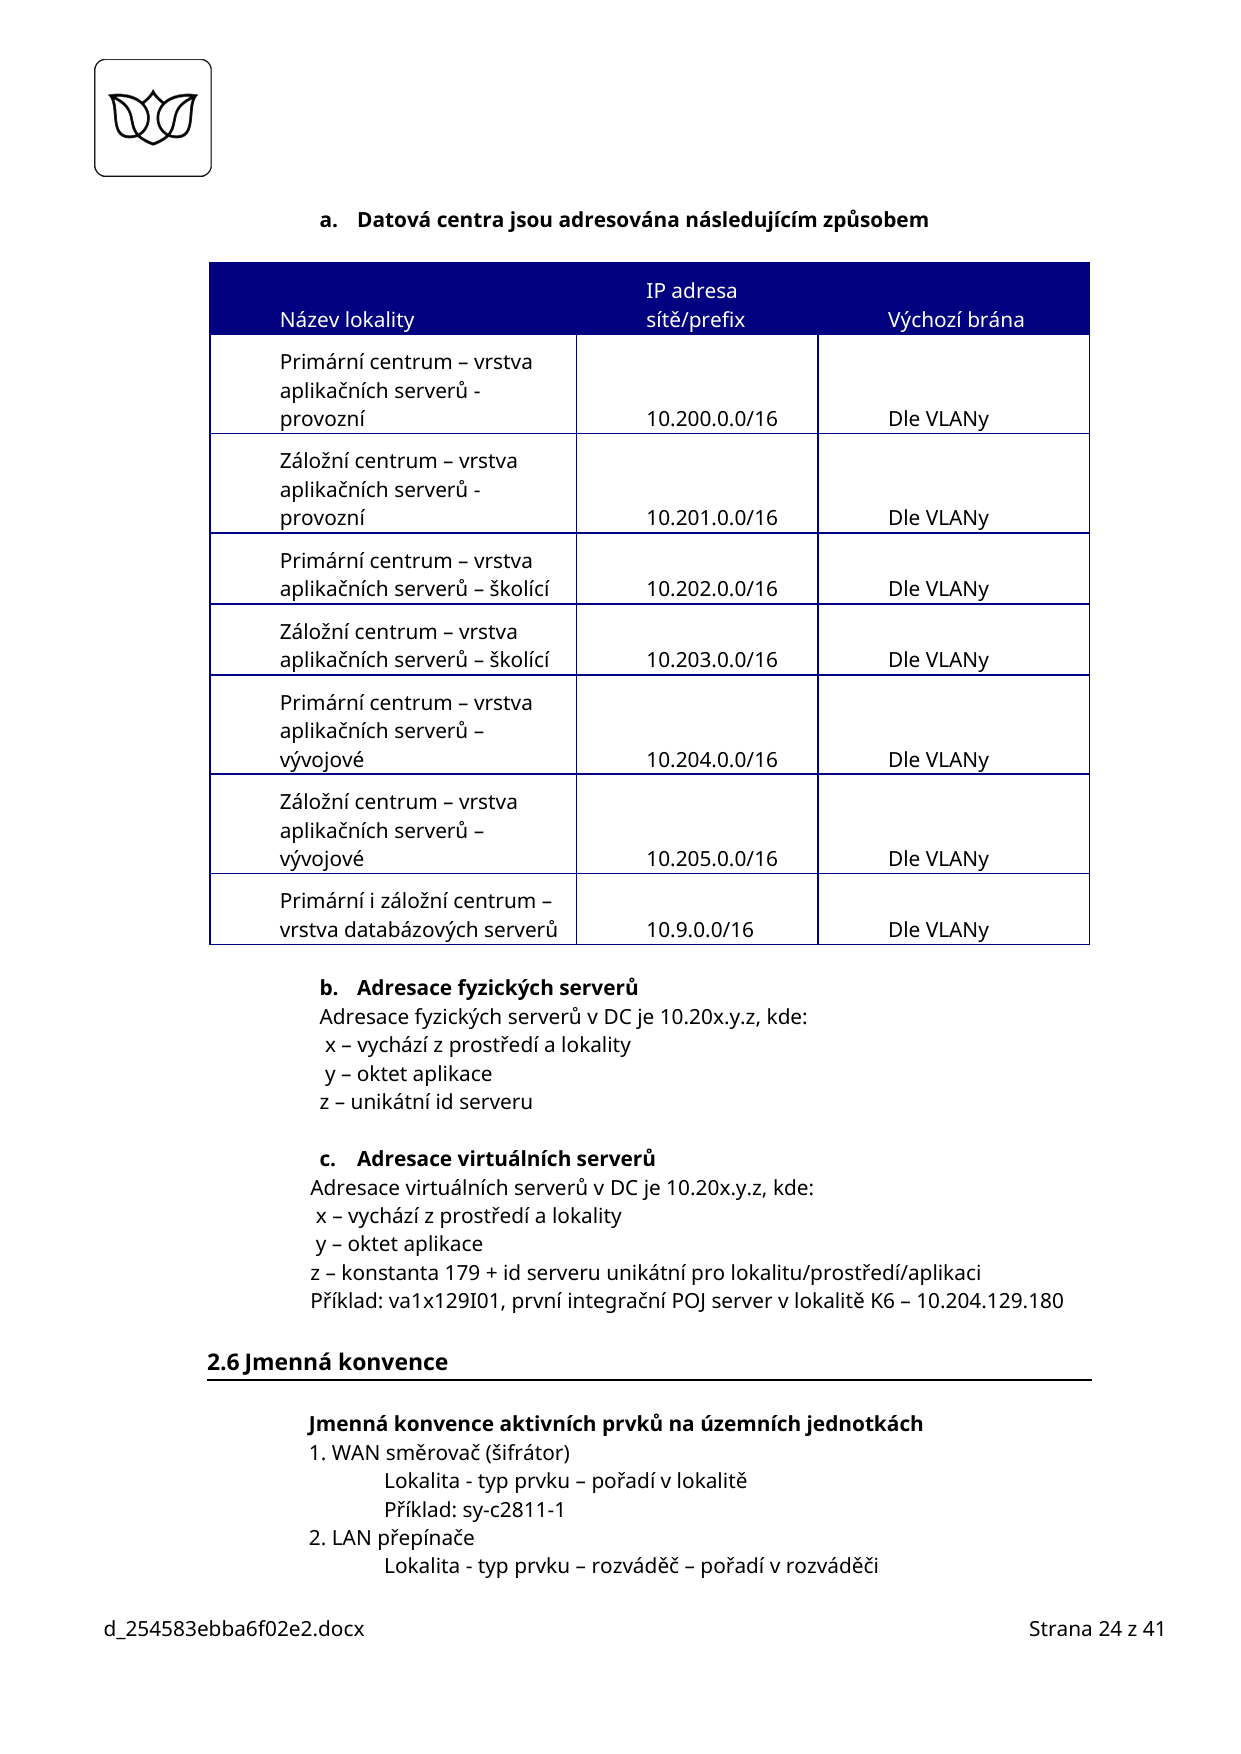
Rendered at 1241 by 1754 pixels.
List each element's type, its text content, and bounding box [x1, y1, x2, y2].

text y – oktet aplikace [319, 1059, 1092, 1087]
text Příklad: va1x129I01, první integrační POJ server v lokalitě K6 – 10.204.129.180 [310, 1286, 1092, 1315]
table_cell Primární i záložní centrum – vrstva databázových serverů [211, 874, 576, 943]
table_cell Dle VLANy [819, 434, 1089, 532]
table_cell Dle VLANy [819, 775, 1089, 873]
text Příklad: sy-c2811-1 [235, 1495, 1092, 1523]
table_cell Záložní centrum – vrstva aplikačních serverů - provozní [211, 434, 576, 532]
table_cell Záložní centrum – vrstva aplikačních serverů – školící [211, 605, 576, 674]
table_cell Primární centrum – vrstva aplikačních serverů – školící [211, 534, 576, 603]
text 2. LAN přepínače [235, 1523, 1092, 1552]
text z – unikátní id serveru [319, 1087, 1092, 1116]
table_cell 10.205.0.0/16 [577, 775, 817, 873]
table_cell 10.201.0.0/16 [577, 434, 817, 532]
table_header IP adresa sítě/prefix [577, 264, 817, 333]
text Jmenná konvence aktivních prvků na územních jednotkách [235, 1409, 1092, 1438]
list Adresace virtuálních serverů [319, 1144, 1092, 1173]
text Adresace fyzických serverů v DC je 10.20x.y.z, kde: [319, 1002, 1092, 1030]
table_header Název lokality [211, 264, 576, 333]
text Adresace virtuálních serverů v DC je 10.20x.y.z, kde: [310, 1173, 1092, 1201]
table_cell 10.203.0.0/16 [577, 605, 817, 674]
table_cell Dle VLANy [819, 676, 1089, 773]
subtitle Jmenná konvence [207, 1346, 1092, 1379]
text y – oktet aplikace [310, 1229, 1092, 1258]
text 1. WAN směrovač (šifrátor) [235, 1438, 1092, 1466]
picture [0, 59, 1239, 177]
text x – vychází z prostředí a lokality [310, 1201, 1092, 1229]
table_cell Dle VLANy [819, 335, 1089, 433]
table_cell Dle VLANy [819, 605, 1089, 674]
table_cell Záložní centrum – vrstva aplikačních serverů – vývojové [211, 775, 576, 873]
table_cell 10.202.0.0/16 [577, 534, 817, 603]
table_cell Dle VLANy [819, 874, 1089, 943]
table_cell 10.200.0.0/16 [577, 335, 817, 433]
list Adresace fyzických serverů [319, 973, 1092, 1002]
list Datová centra jsou adresována následujícím způsobem [319, 205, 1092, 234]
text Lokalita - typ prvku – rozváděč – pořadí v rozváděči [235, 1552, 1092, 1580]
table_cell 10.9.0.0/16 [577, 874, 817, 943]
text Lokalita - typ prvku – pořadí v lokalitě [235, 1466, 1092, 1495]
table_cell 10.204.0.0/16 [577, 676, 817, 773]
table_cell Dle VLANy [819, 534, 1089, 603]
text x – vychází z prostředí a lokality [319, 1030, 1092, 1059]
table_cell Primární centrum – vrstva aplikačních serverů – vývojové [211, 676, 576, 773]
table_header Výchozí brána [819, 264, 1089, 333]
table_cell Primární centrum – vrstva aplikačních serverů - provozní [211, 335, 576, 433]
text z – konstanta 179 + id serveru unikátní pro lokalitu/prostředí/aplikaci [310, 1258, 1092, 1286]
